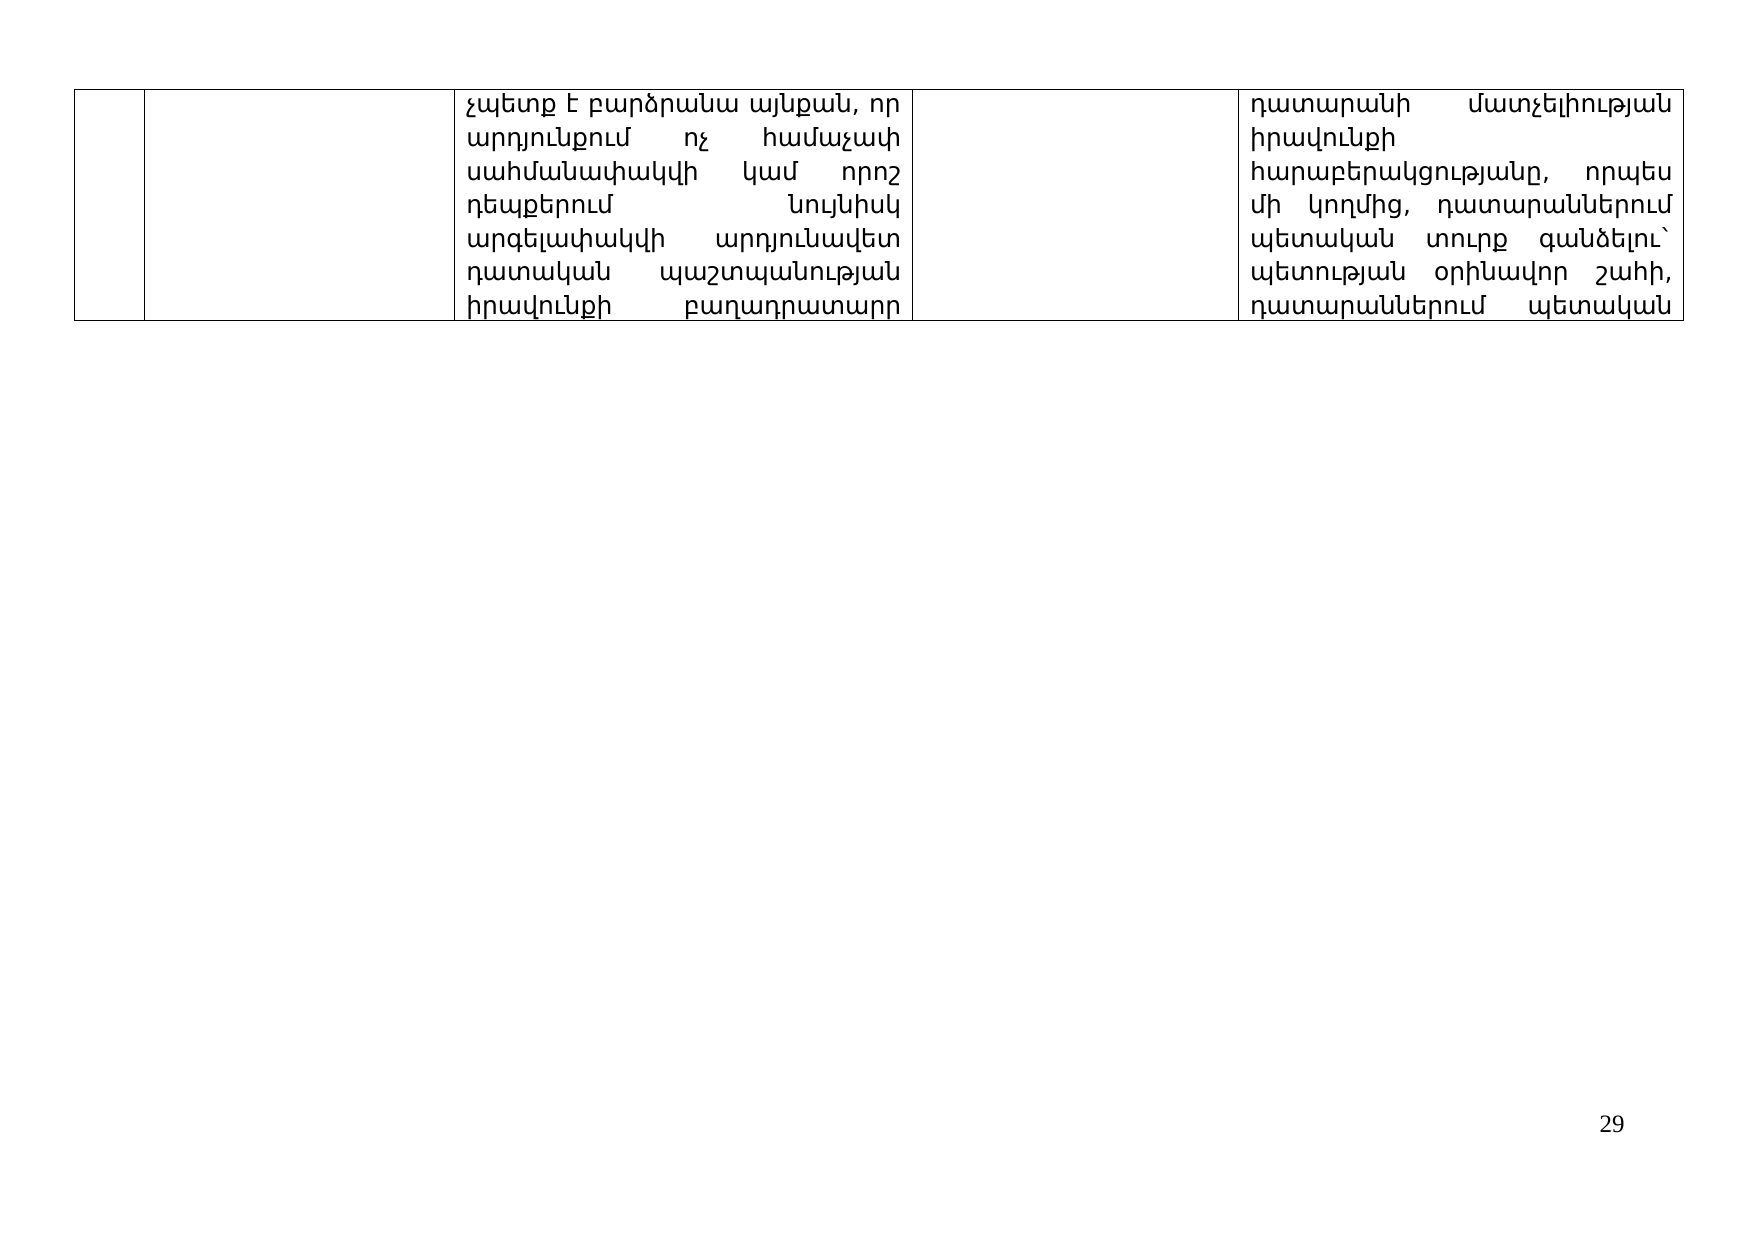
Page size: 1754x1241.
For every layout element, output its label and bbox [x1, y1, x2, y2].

table_cell [145, 90, 454, 320]
table_cell [455, 90, 912, 320]
table_cell [75, 90, 144, 320]
table_cell [913, 90, 1238, 320]
table_cell [1239, 90, 1683, 320]
